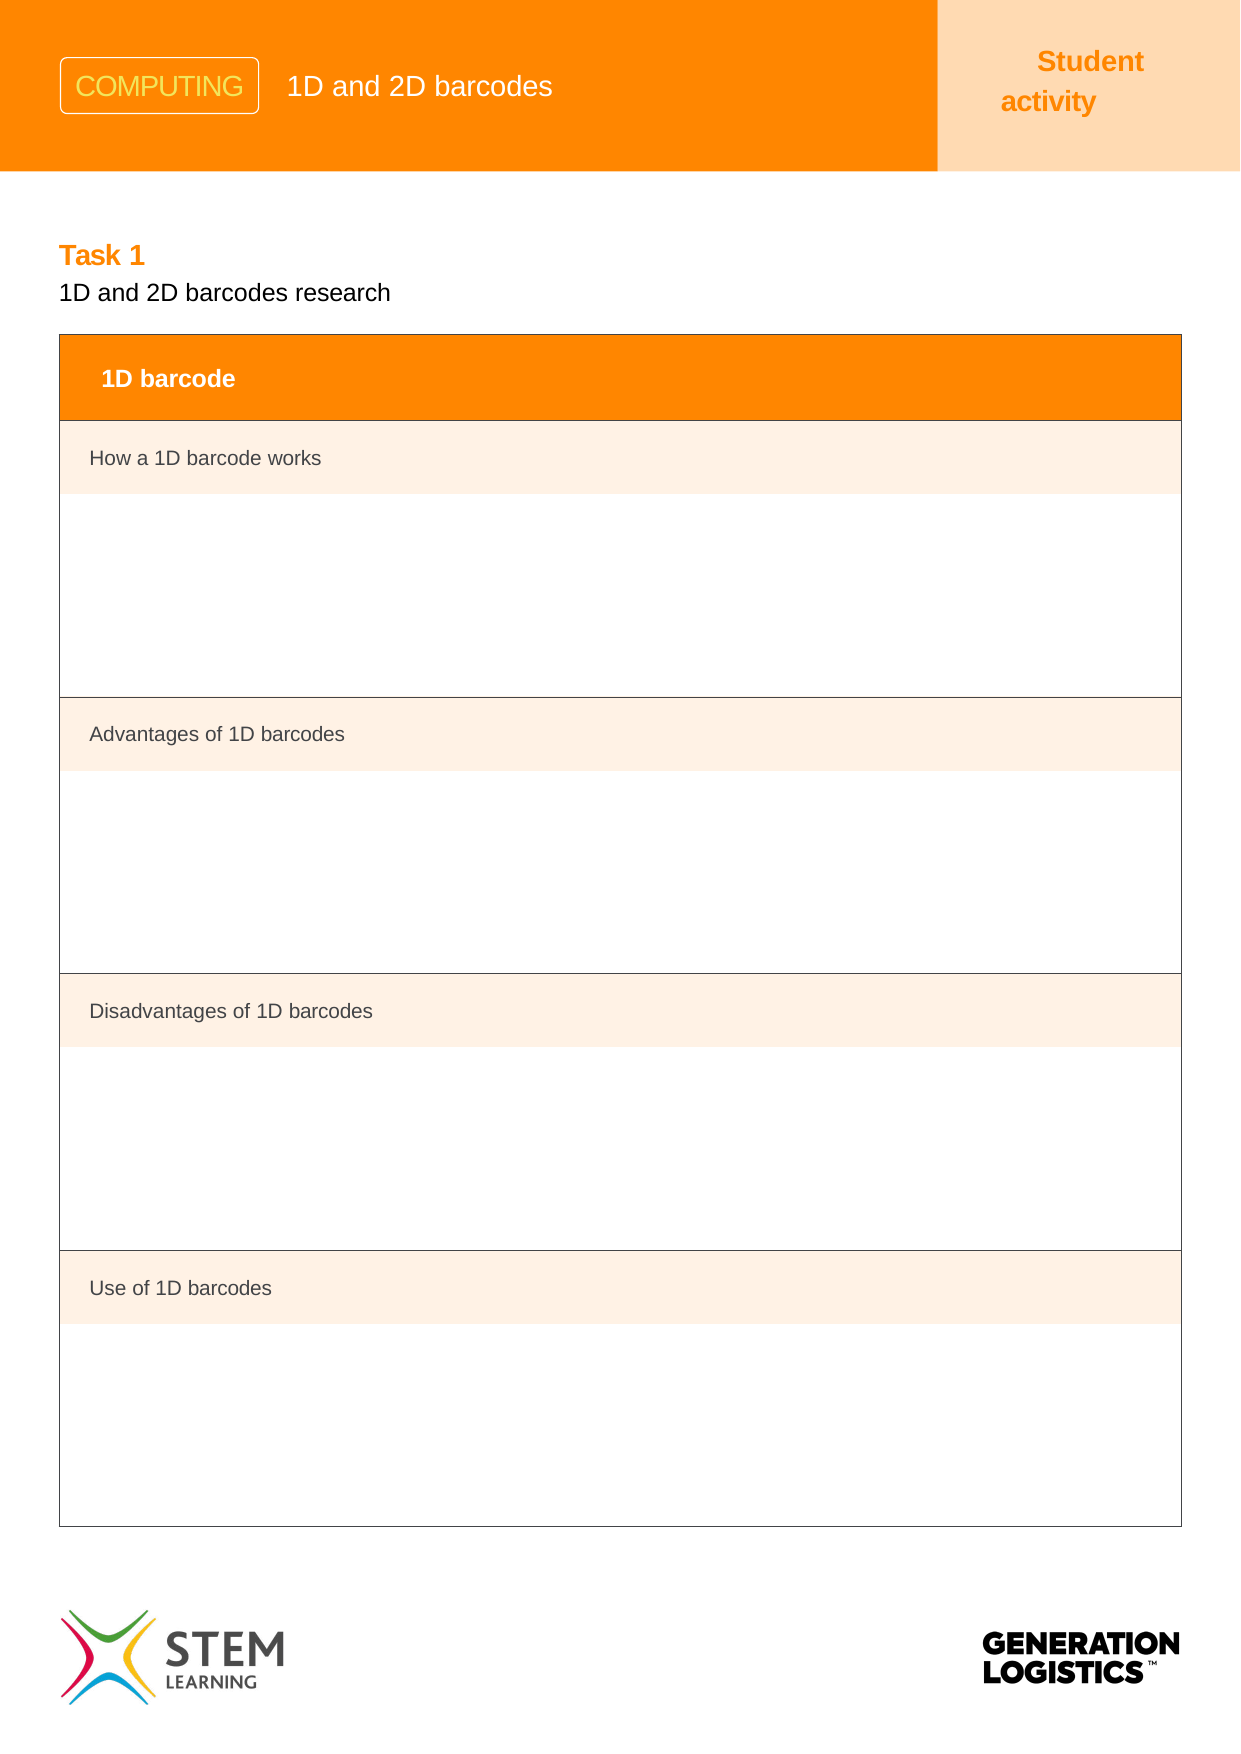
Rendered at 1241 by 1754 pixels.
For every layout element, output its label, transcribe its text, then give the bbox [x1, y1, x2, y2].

picture [72, 1680, 145, 1705]
table_cell [60, 771, 1181, 973]
table_cell How a 1D barcode works [60, 421, 1181, 494]
table_cell [60, 1047, 1181, 1250]
table_cell Disadvantages of 1D barcodes [60, 974, 1181, 1047]
text 1D and 2D barcodes research [58, 278, 1192, 307]
table_cell Use of 1D barcodes [60, 1251, 1181, 1324]
picture [60, 1609, 284, 1705]
picture [982, 1631, 1180, 1684]
table_header 1D barcode [60, 335, 1181, 420]
table_cell [60, 494, 1181, 696]
table_cell [60, 1324, 1181, 1526]
table_cell Advantages of 1D barcodes [60, 698, 1181, 771]
subtitle Task 1 [58, 238, 1192, 272]
